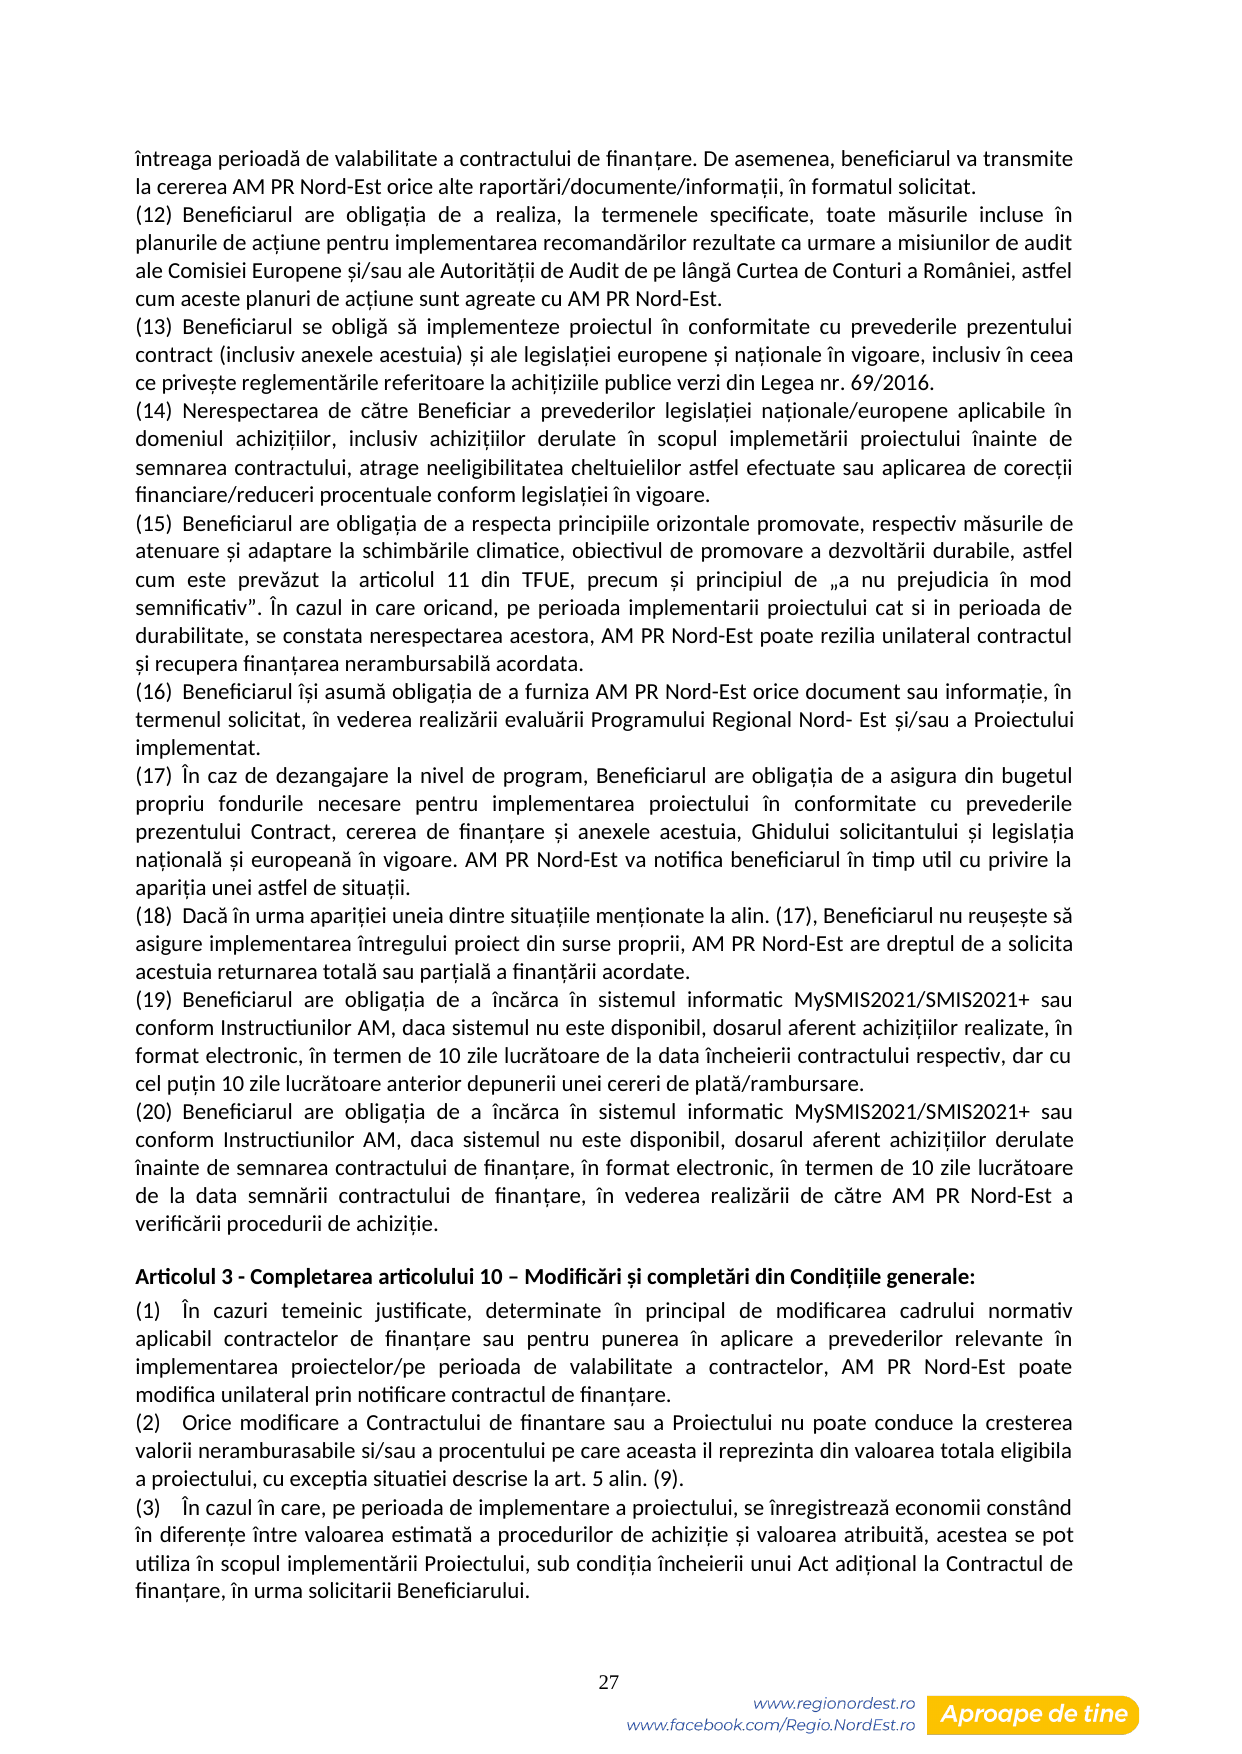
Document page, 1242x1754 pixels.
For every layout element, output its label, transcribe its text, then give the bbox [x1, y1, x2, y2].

text (16) Beneficiarul îşi asumă obligaţia de a furniza AM PR Nord-Est orice document sau informaţie, în termenul solicitat, în vederea realizării evaluării Programului Regional Nord- Est şi/sau a Proiectului implementat. [135, 677, 1074, 761]
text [135, 144, 1074, 200]
text (14) Nerespectarea de către Beneficiar a prevederilor legislaţiei naţionale/europene aplicabile în domeniul achiziţiilor, inclusiv achizițiilor derulate în scopul implemetării proiectului înainte de semnarea contractului, atrage neeligibilitatea cheltuielilor astfel efectuate sau aplicarea de corecţii financiare/reduceri procentuale conform legislaţiei în vigoare. [135, 397, 1074, 509]
text (1) În cazuri temeinic justificate, determinate în principal de modificarea cadrului normativ aplicabil contractelor de finanțare sau pentru punerea în aplicare a prevederilor relevante în implementarea proiectelor/pe perioada de valabilitate a contractelor, AM PR Nord-Est poate modifica unilateral prin notificare contractul de finanțare. [135, 1296, 1074, 1408]
text (2) Orice modificare a Contractului de finantare sau a Proiectului nu poate conduce la cresterea valorii neramburasabile si/sau a procentului pe care aceasta il reprezinta din valoarea totala eligibila a proiectului, cu exceptia situatiei descrise la art. 5 alin. (9). [135, 1408, 1074, 1493]
text (19) Beneficiarul are obligaţia de a încărca în sistemul informatic MySMIS2021/SMIS2021+ sau conform Instructiunilor AM, daca sistemul nu este disponibil, dosarul aferent achiziţiilor realizate, în format electronic, în termen de 10 zile lucrătoare de la data încheierii contractului respectiv, dar cu cel puțin 10 zile lucrătoare anterior depunerii unei cereri de plată/rambursare. [135, 985, 1074, 1097]
text (13) Beneficiarul se obligă să implementeze proiectul în conformitate cu prevederile prezentului contract (inclusiv anexele acestuia) şi ale legislației europene şi naționale în vigoare, inclusiv în ceea ce privește reglementările referitoare la achițiziile publice verzi din Legea nr. 69/2016. [135, 312, 1074, 397]
text (18) Dacă în urma apariției uneia dintre situațiile menționate la alin. (17), Beneficiarul nu reușește să asigure implementarea întregului proiect din surse proprii, AM PR Nord-Est are dreptul de a solicita acestuia returnarea totală sau parțială a finanțării acordate. [135, 901, 1074, 985]
subtitle Articolul 3 - Completarea articolului 10 – Modificări și completări din Condițiile generale: [135, 1262, 1082, 1290]
picture [135, 1693, 1140, 1737]
text (15) Beneficiarul are obligația de a respecta principiile orizontale promovate, respectiv măsurile de atenuare și adaptare la schimbările climatice, obiectivul de promovare a dezvoltării durabile, astfel cum este prevăzut la articolul 11 din TFUE, precum și principiul de „a nu prejudicia în mod semnificativ”. În cazul in care oricand, pe perioada implementarii proiectului cat si in perioada de durabilitate, se constata nerespectarea acestora, AM PR Nord-Est poate rezilia unilateral contractul și recupera finanțarea nerambursabilă acordata. [135, 509, 1074, 677]
text (3) În cazul în care, pe perioada de implementare a proiectului, se înregistrează economii constând în diferențe între valoarea estimată a procedurilor de achiziție și valoarea atribuită, acestea se pot utiliza în scopul implementării Proiectului, sub condiția încheierii unui Act adițional la Contractul de finanțare, în urma solicitarii Beneficiarului. [135, 1493, 1074, 1605]
text (12) Beneficiarul are obligaţia de a realiza, la termenele specificate, toate măsurile incluse în planurile de acţiune pentru implementarea recomandărilor rezultate ca urmare a misiunilor de audit ale Comisiei Europene şi/sau ale Autorităţii de Audit de pe lângă Curtea de Conturi a României, astfel cum aceste planuri de acţiune sunt agreate cu AM PR Nord-Est. [135, 200, 1074, 312]
text (17) În caz de dezangajare la nivel de program, Beneficiarul are obligația de a asigura din bugetul propriu fondurile necesare pentru implementarea proiectului în conformitate cu prevederile prezentului Contract, cererea de finanțare și anexele acestuia, Ghidului solicitantului și legislația națională și europeană în vigoare. AM PR Nord-Est va notifica beneficiarul în timp util cu privire la apariția unei astfel de situații. [135, 761, 1074, 901]
text (20) Beneficiarul are obligația de a încărca în sistemul informatic MySMIS2021/SMIS2021+ sau conform Instructiunilor AM, daca sistemul nu este disponibil, dosarul aferent achizițiilor derulate înainte de semnarea contractului de finanțare, în format electronic, în termen de 10 zile lucrătoare de la data semnării contractului de finanțare, în vederea realizării de către AM PR Nord-Est a verificării procedurii de achiziție. [135, 1097, 1074, 1237]
